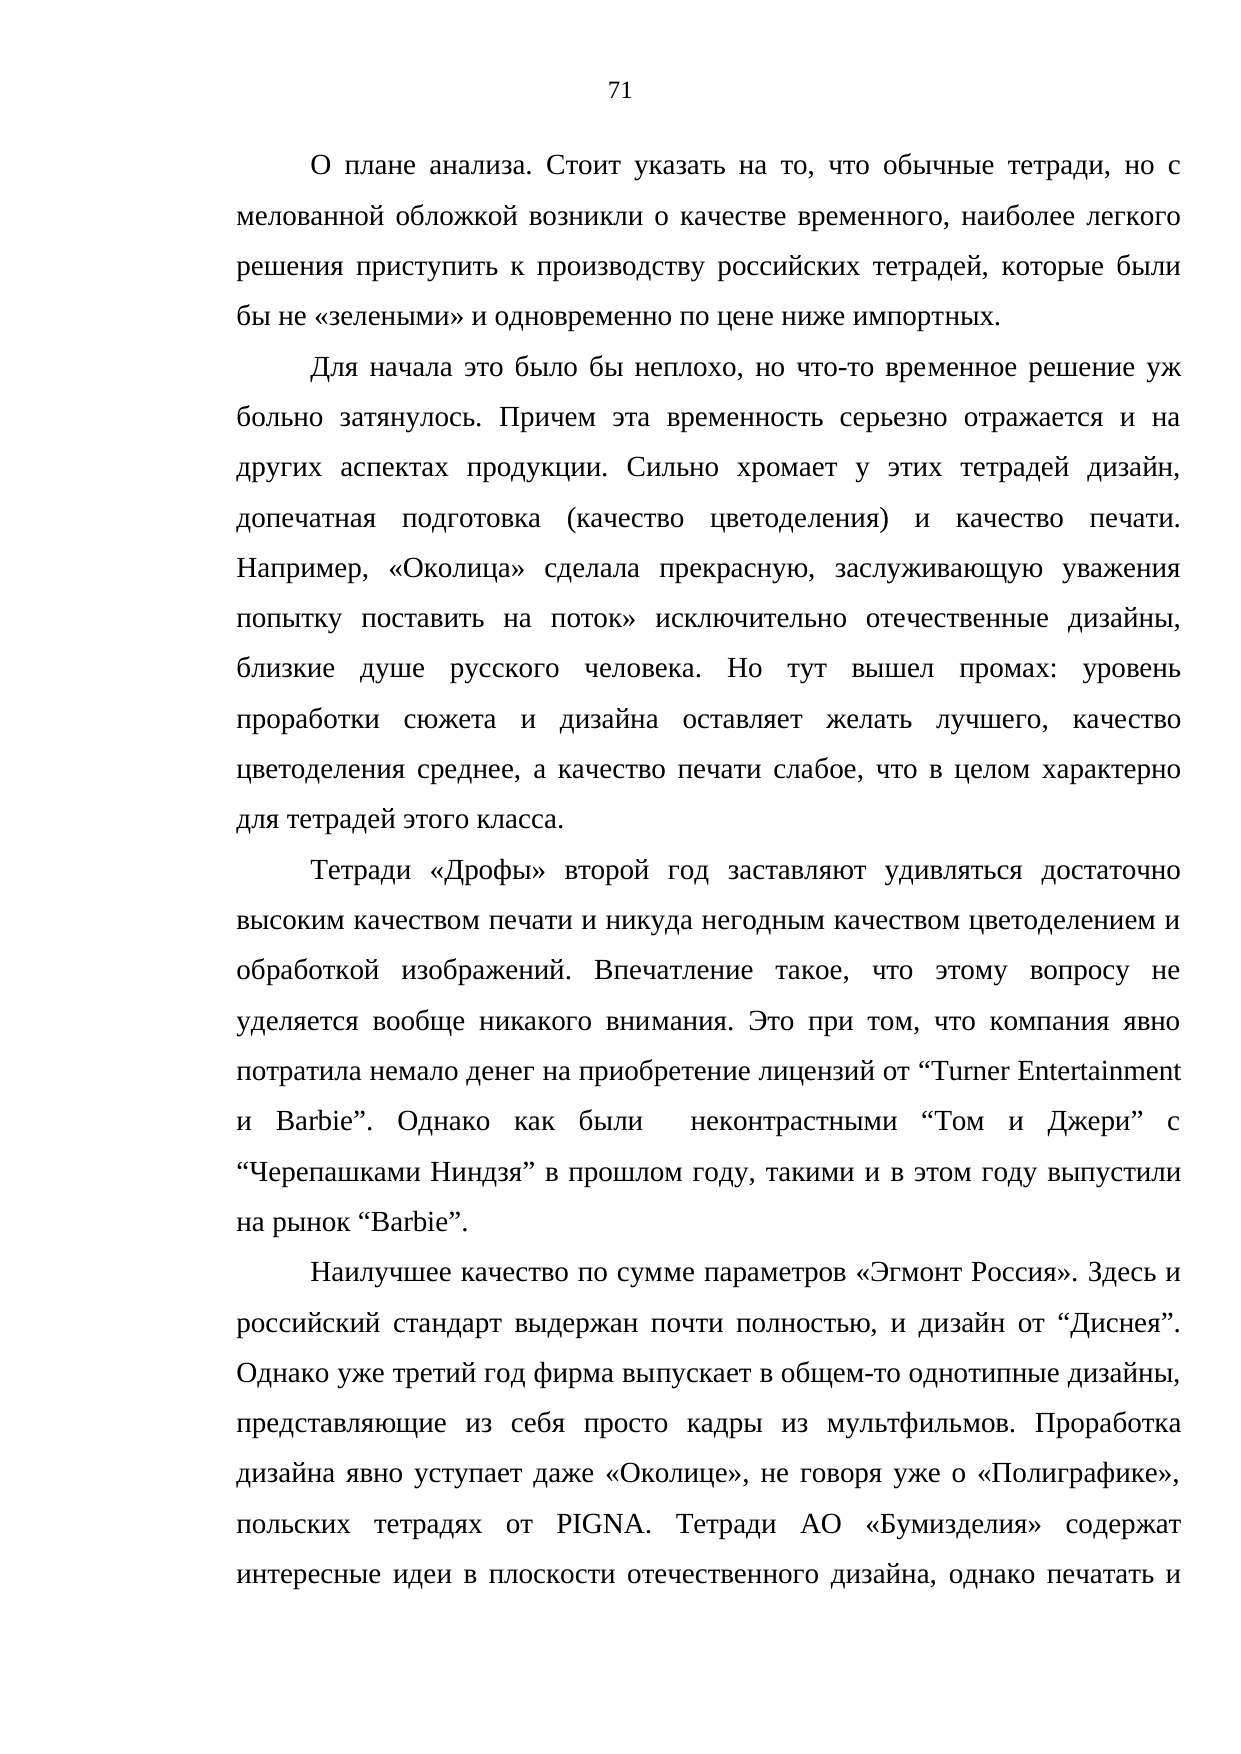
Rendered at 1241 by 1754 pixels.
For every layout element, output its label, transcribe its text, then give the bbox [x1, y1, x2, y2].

text Для начала это было бы неплохо, но что-то временное решение уж больно затянулось. Причем эта временность серьезно отражается и на других аспектах продукции. Сильно хромает у этих тетрадей дизайн, допечатная подготовка (качество цветоделения) и качество печати. Например, «Околица» сделала прекрасную, заслуживающую уважения попытку поставить на поток» исключительно отечественные дизайны, близкие душе русского человека. Но тут вышел промах: уровень проработки сюжета и дизайна оставляет желать лучшего, качество цветоделения среднее, а качество печати слабое, что в целом характерно для тетрадей этого класса. [236, 349, 1181, 835]
text О плане анализа. Стоит указать на то, что обычные тетради, но с мелованной обложкой возникли о качестве временного, наиболее легкого решения приступить к производству российских тетрадей, которые были бы не «зелеными» и одновременно по цене ниже импортных. [236, 148, 1181, 332]
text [236, 1254, 1181, 1590]
text Тетради «Дрофы» второй год заставляют удивляться достаточно высоким качеством печати и никуда негодным качеством цветоделением и обработкой изображений. Впечатление такое, что этому вопросу не уделяется вообще никакого внимания. Это при том, что компания явно потратила немало денег на приобретение лицензий от “Turner Entertainment и Barbie”. Однако как были неконтрастными “Том и Джери” с “Черепашками Ниндзя” в прошлом году, такими и в этом году выпустили на рынок “Barbie”. [236, 852, 1181, 1238]
